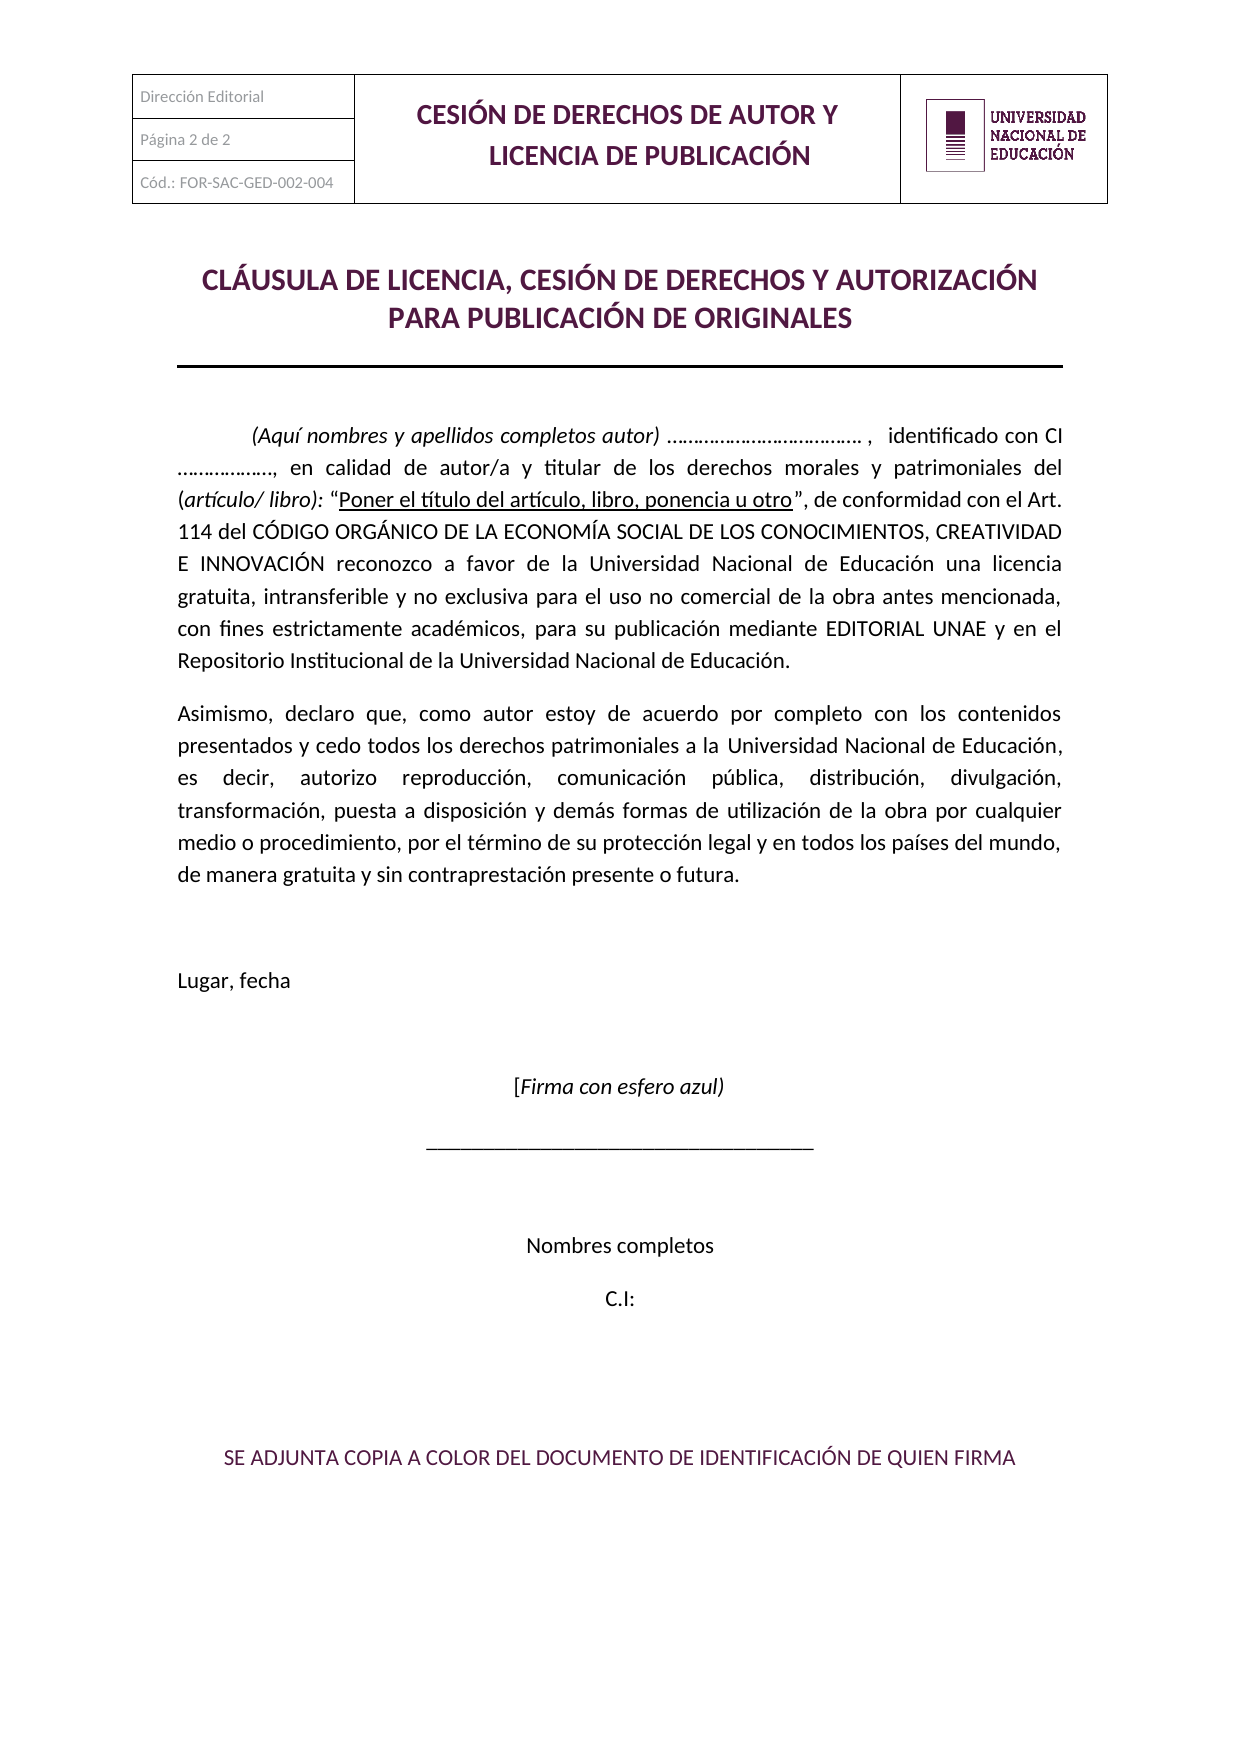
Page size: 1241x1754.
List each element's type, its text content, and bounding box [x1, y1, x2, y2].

text SE ADJUNTA COPIA A COLOR DEL DOCUMENTO DE IDENTIFICACIÓN DE QUIEN FIRMA [177, 1443, 1063, 1471]
text CLÁUSULA DE LICENCIA, CESIÓN DE DERECHOS Y AUTORIZACIÓN PARA PUBLICACIÓN DE ORIGINALES [177, 260, 1063, 337]
text C.I: [177, 1284, 1063, 1312]
text (Aquí nombres y apellidos completos autor) ………………………………. , identificado con CI ………………, en calidad de autor/a y titular de los derechos morales y patrimoniales del (artículo/ libro): “Poner el título del artículo, libro, ponencia u otro”, de conformidad con el Art. 114 del CÓDIGO ORGÁNICO DE LA ECONOMÍA SOCIAL DE LOS CONOCIMIENTOS, CREATIVIDAD E INNOVACIÓN reconozco a favor de la Universidad Nacional de Educación una licencia gratuita, intransferible y no exclusiva para el uso no comercial de la obra antes mencionada, con fines estrictamente académicos, para su publicación mediante EDITORIAL UNAE y en el Repositorio Institucional de la Universidad Nacional de Educación. [177, 421, 1063, 674]
text Lugar, fecha [177, 966, 1063, 994]
text [Firma con esfero azul) [177, 1072, 1063, 1100]
text __________________________________ [177, 1125, 1063, 1153]
text Nombres completos [177, 1231, 1063, 1259]
text Asimismo, declaro que, como autor estoy de acuerdo por completo con los contenidos presentados y cedo todos los derechos patrimoniales a la Universidad Nacional de Educación, es decir, autorizo reproducción, comunicación pública, distribución, divulgación, transformación, puesta a disposición y demás formas de utilización de la obra por cualquier medio o procedimiento, por el término de su protección legal y en todos los países del mundo, de manera gratuita y sin contraprestación presente o futura. [177, 699, 1063, 888]
picture [925, 98, 1086, 172]
